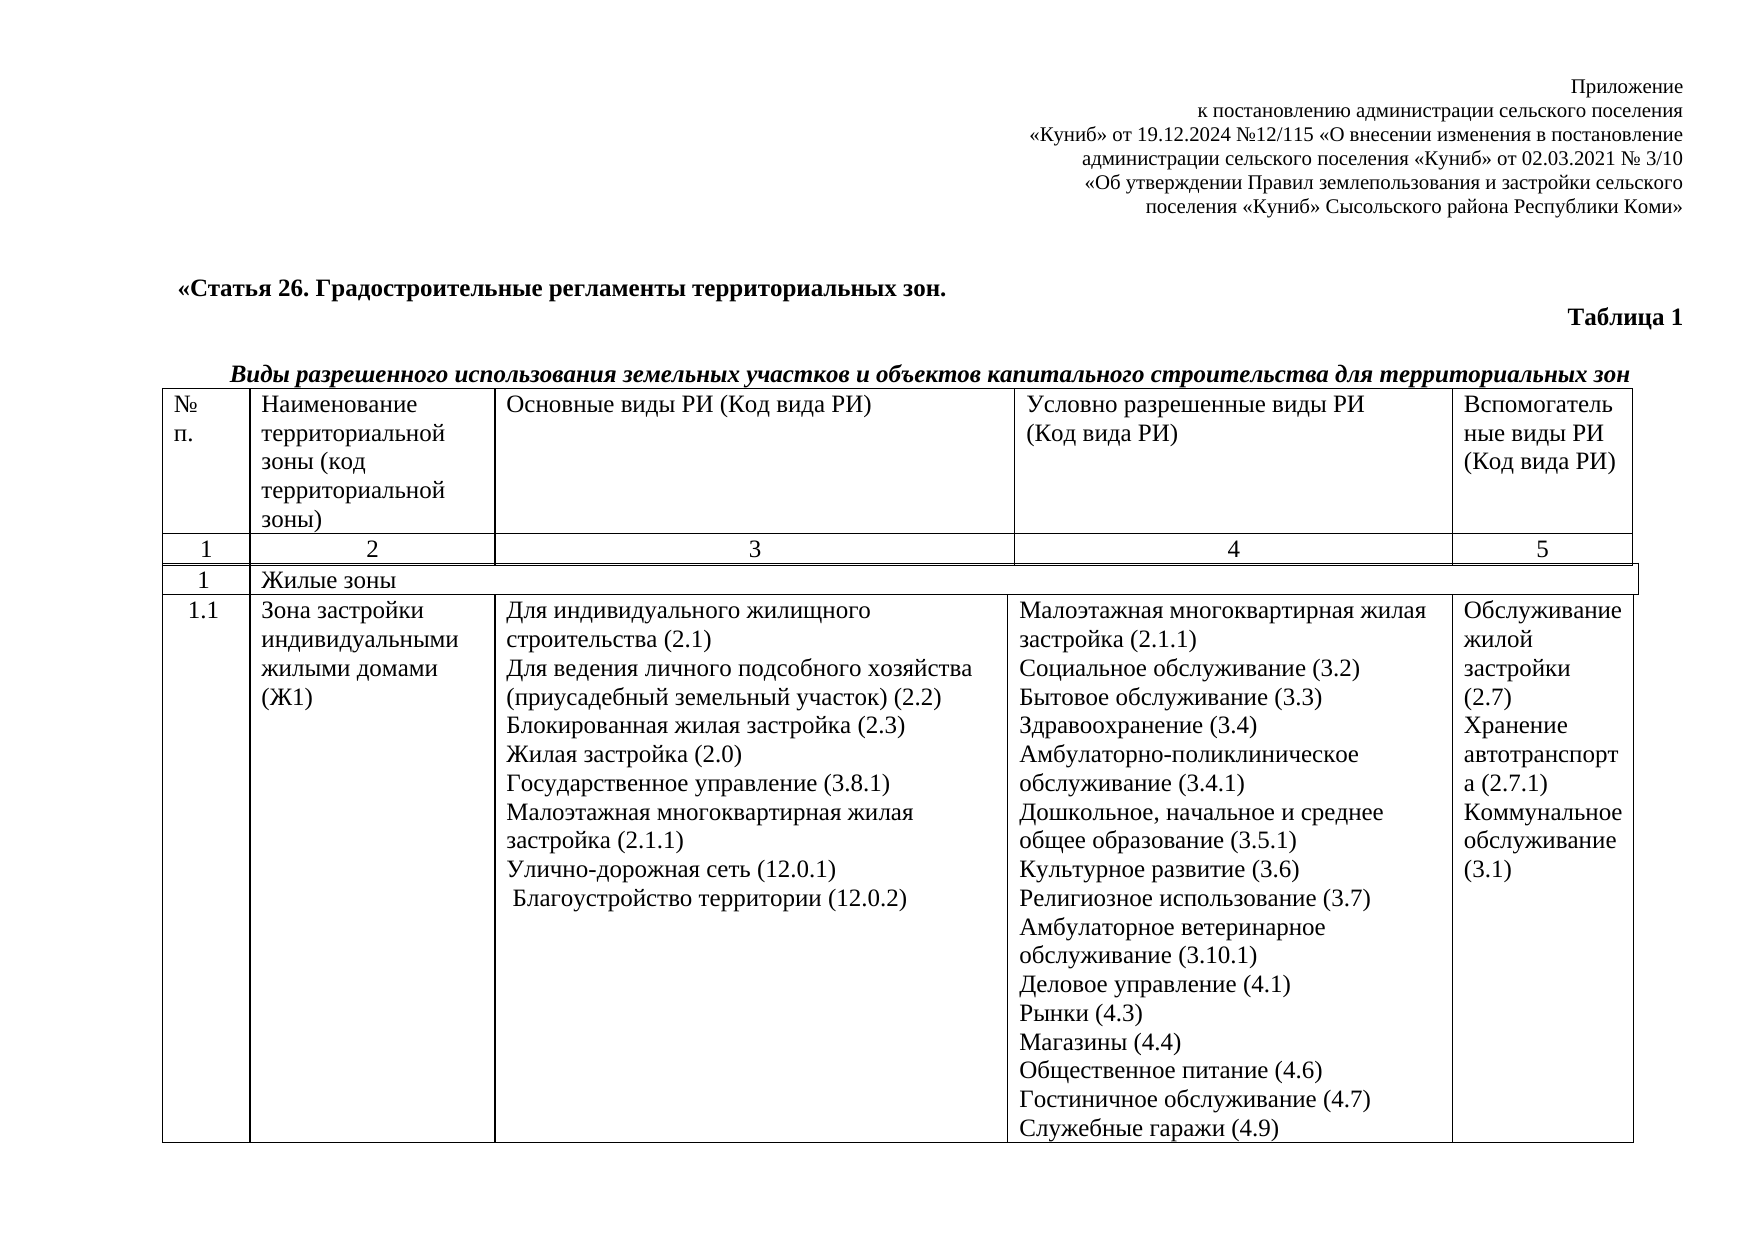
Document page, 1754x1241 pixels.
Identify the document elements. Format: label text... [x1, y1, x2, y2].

table_header № п. [163, 389, 249, 533]
table_cell [163, 566, 249, 594]
table_cell Жилые зоны [251, 564, 1638, 594]
text администрации сельского поселения «Куниб» от 02.03.2021 № 3/10 [177, 146, 1683, 170]
table_header Условно разрешенные виды РИ (Код вида РИ) [1015, 389, 1452, 533]
text к постановлению администрации сельского поселения [177, 98, 1683, 122]
table_cell 3 [496, 534, 1014, 562]
table_cell [163, 595, 249, 1142]
table_cell Зона застройки индивидуальными жилыми домами (Ж1) [251, 595, 494, 1142]
table_cell 5 [1453, 534, 1632, 562]
table_header Вспомогательные виды РИ (Код вида РИ) [1453, 389, 1632, 533]
text Виды разрешенного использования земельных участков и объектов капитального строительства для территориальных зон [177, 359, 1683, 388]
text «Об утверждении Правил землепользования и застройки сельского [177, 170, 1683, 194]
table_cell 2 [251, 534, 494, 562]
text Приложение [177, 74, 1683, 98]
text поселения «Куниб» Сысольского района Республики Коми» [177, 194, 1683, 218]
table_cell Малоэтажная многоквартирная жилая застройка (2.1.1) Социальное обслуживание (3.2) Бытовое обслуживание (3.3) Здравоохранение (3.4) Амбулаторно-поликлиническое обслуживание (3.4.1) Дошкольное, начальное и среднее общее образование (3.5.1) Культурное развитие (3.6) Религиозное использование (3.7) Амбулаторное ветеринарное обслуживание (3.10.1) Деловое управление (4.1) Рынки (4.3) Магазины (4.4) Общественное питание (4.6) Гостиничное обслуживание (4.7) Служебные гаражи (4.9) [1008, 595, 1452, 1142]
text «Куниб» от 19.12.2024 №12/115 «О внесении изменения в постановление [177, 122, 1683, 146]
table_header Наименование территориальной зоны (код территориальной зоны) [251, 389, 494, 533]
text «Статья 26. Градостроительные регламенты территориальных зон. [177, 273, 1683, 302]
text Таблица 1 [177, 302, 1683, 330]
table_cell 1 [163, 534, 249, 562]
table_cell 4 [1015, 534, 1452, 562]
table_cell Для индивидуального жилищного строительства (2.1) Для ведения личного подсобного хозяйства (приусадебный земельный участок) (2.2) Блокированная жилая застройка (2.3) Жилая застройка (2.0) Государственное управление (3.8.1) Малоэтажная многоквартирная жилая застройка (2.1.1) Улично-дорожная сеть (12.0.1) Благоустройство территории (12.0.2) [496, 595, 1007, 1142]
table_cell Обслуживание жилой застройки (2.7) Хранение автотранспорта (2.7.1) Коммунальное обслуживание (3.1) [1453, 595, 1633, 1142]
table_header Основные виды РИ (Код вида РИ) [496, 389, 1014, 533]
